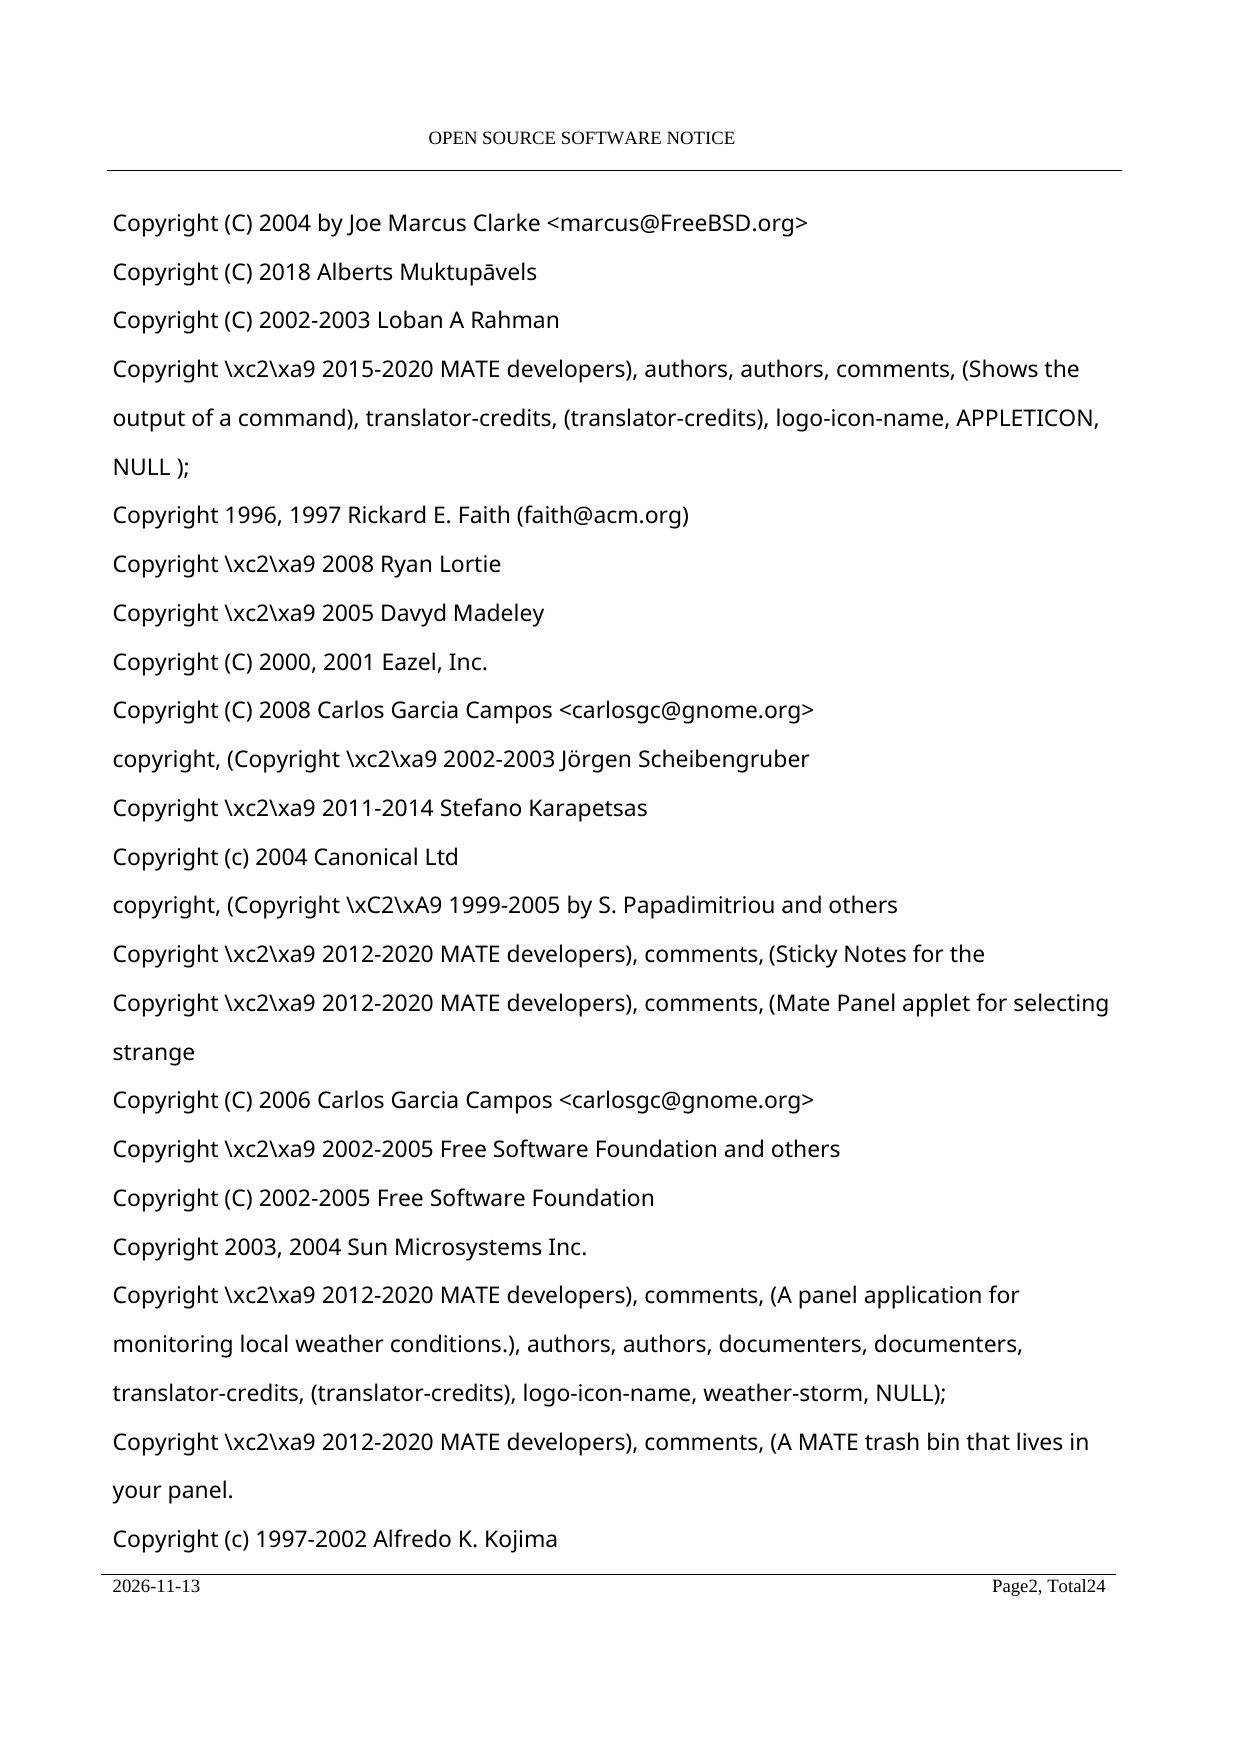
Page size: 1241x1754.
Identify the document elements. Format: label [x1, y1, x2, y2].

text [112, 206, 1128, 1555]
